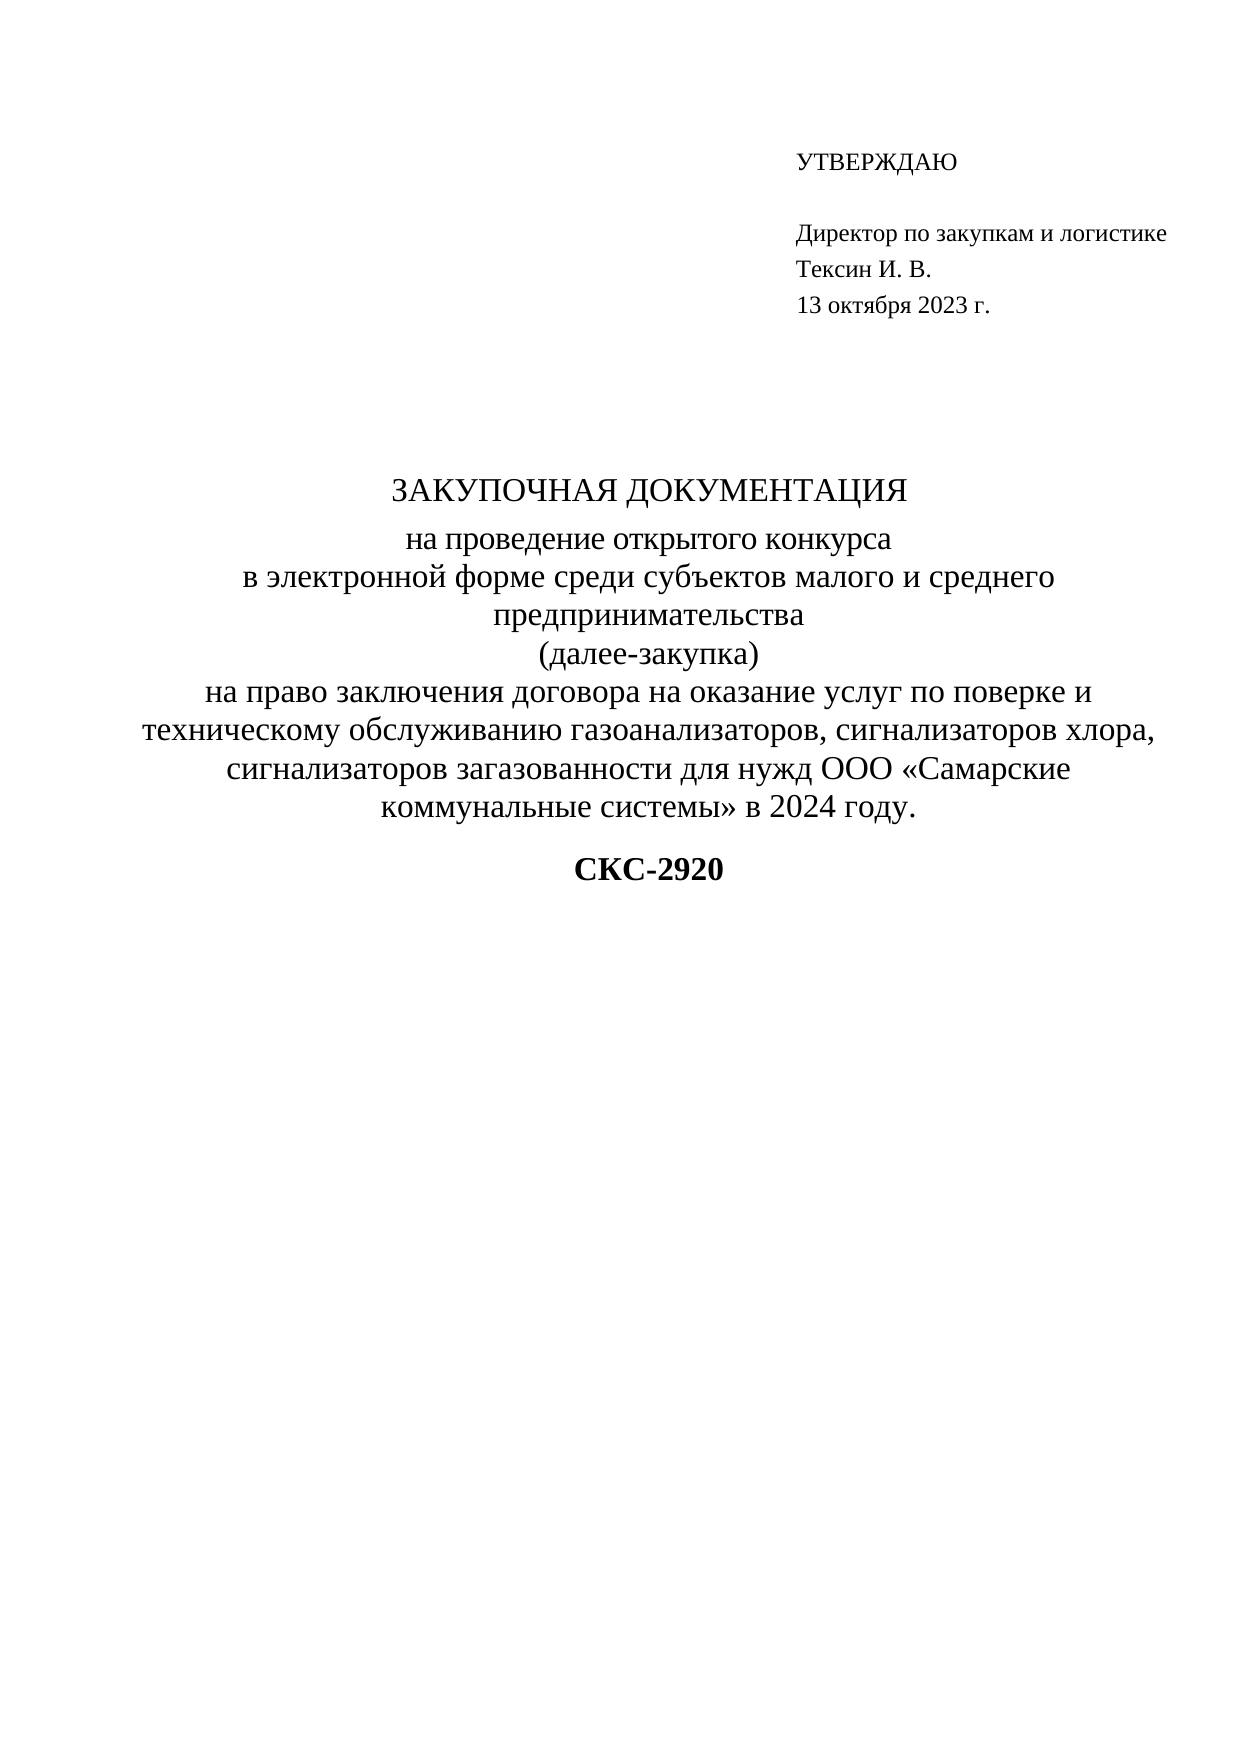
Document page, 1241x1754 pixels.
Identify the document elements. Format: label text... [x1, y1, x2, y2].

text СКС-2920 [131, 850, 1166, 888]
text на право заключения договора на оказание услуг по поверке и техническому обслуживанию газоанализаторов, сигнализаторов хлора, сигнализаторов загазованности для нужд ООО «Самарские коммунальные системы» в 2024 году. [131, 671, 1166, 825]
text УТВЕРЖДАЮ [796, 147, 1168, 175]
text на проведение открытого конкурса [131, 518, 1166, 556]
text в электронной форме среди субъектов малого и среднего предпринимательства [131, 556, 1166, 633]
text 13 октября 2023 г. [131, 290, 1168, 319]
text Директор по закупкам и логистике [796, 218, 1168, 247]
text (далее-закупка) [131, 633, 1166, 671]
text ЗАКУПОЧНАЯ ДОКУМЕНТАЦИЯ [131, 470, 1168, 508]
text Тексин И. В. [796, 254, 1168, 283]
